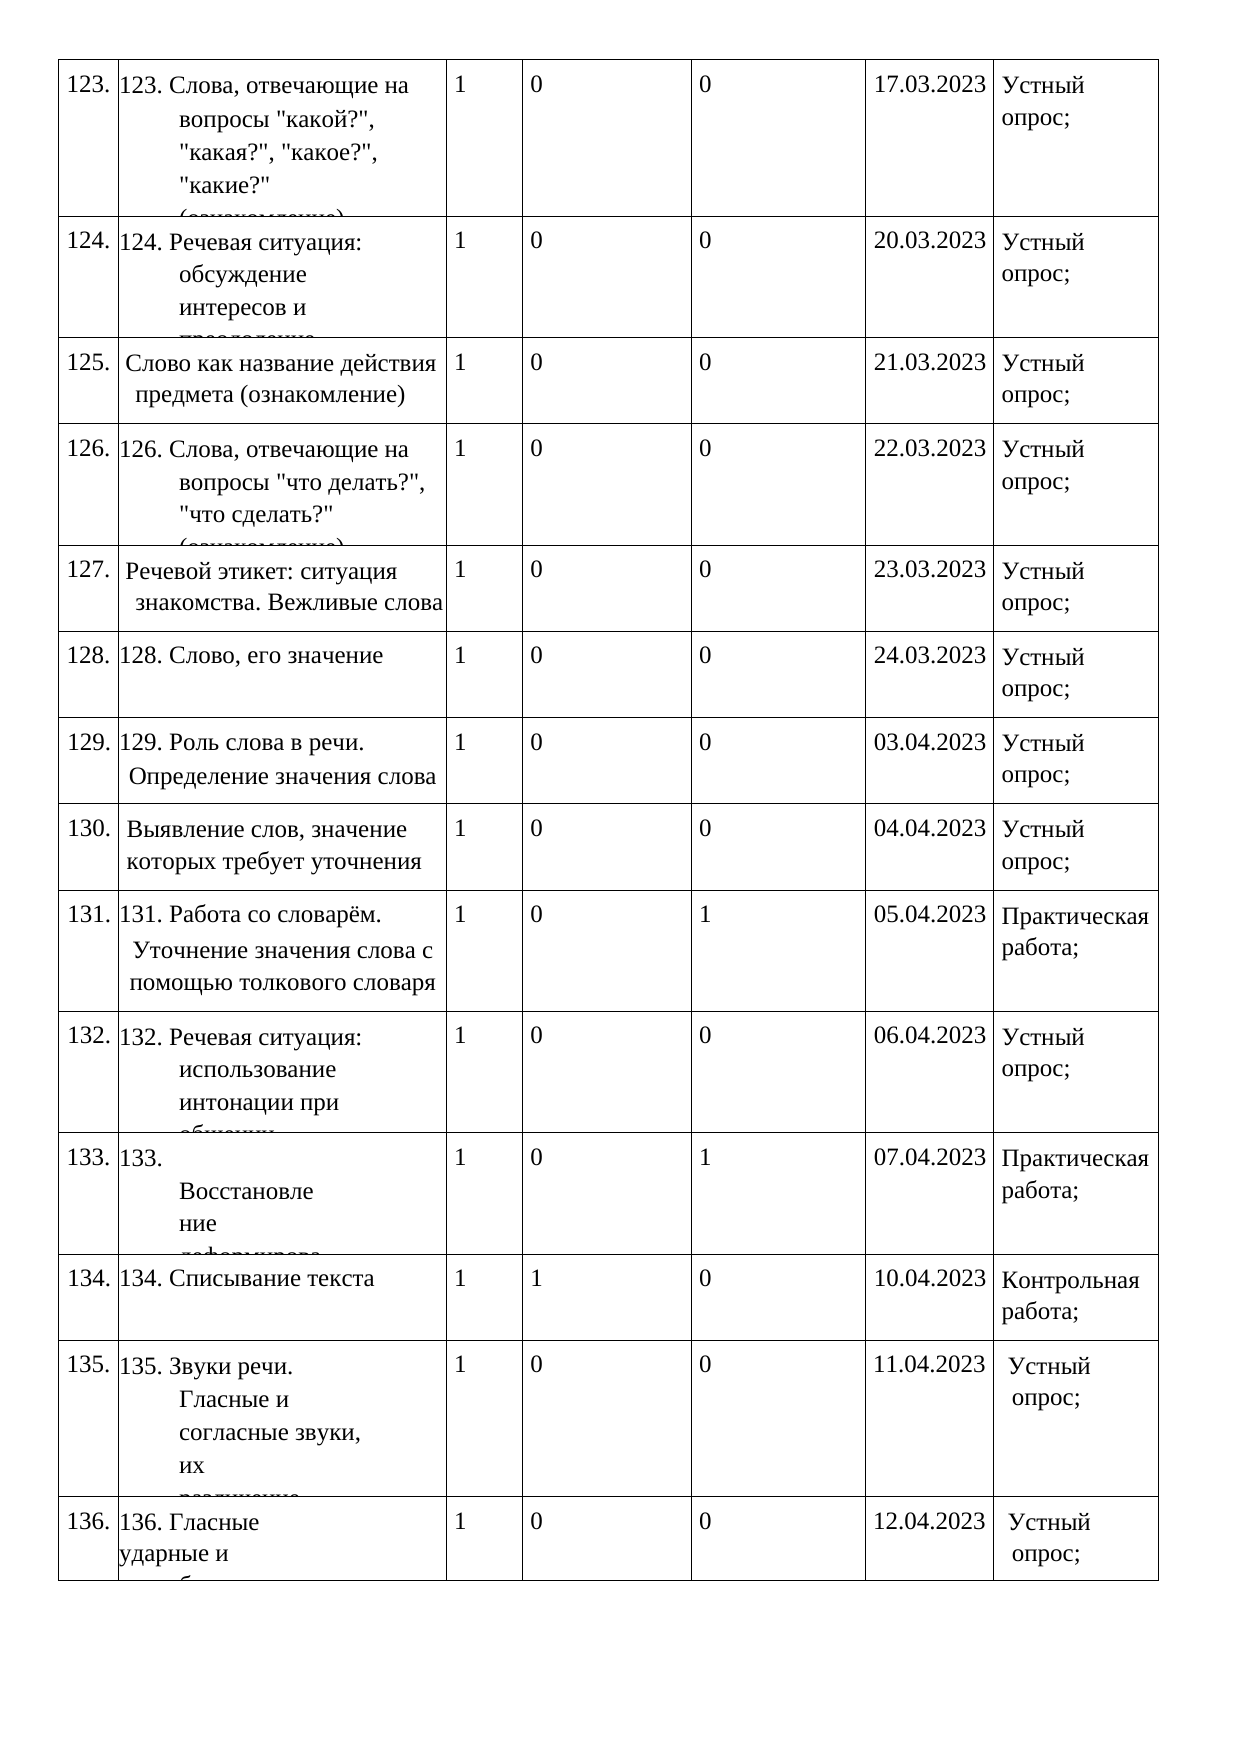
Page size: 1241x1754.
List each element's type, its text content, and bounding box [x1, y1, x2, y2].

table_cell 0 [692, 1497, 865, 1580]
table_cell 1 [447, 632, 522, 717]
table_cell 0 [523, 632, 691, 717]
table_cell 0 [692, 546, 865, 631]
table_cell 131. Работа со словарём. Уточнение значения слова с помощью толкового словаря [119, 891, 446, 1011]
table_cell 1 [447, 1012, 522, 1132]
table_cell 0 [692, 424, 865, 544]
table_cell 125. [59, 338, 118, 423]
table_cell 0 [523, 1341, 691, 1496]
table_cell 04.04.2023 [866, 804, 993, 889]
table_cell 11.04.2023 [866, 1341, 993, 1496]
table_cell 1 [447, 338, 522, 423]
table_header 1 [447, 60, 522, 216]
table_cell 133. Восстановление деформированных предложений [119, 1133, 446, 1253]
table_cell 05.04.2023 [866, 891, 993, 1011]
table_cell 136. [59, 1497, 118, 1580]
table_cell 124. Речевая ситуация: обсуждение интересов и преодоление конфликтов [119, 217, 446, 337]
table_cell 23.03.2023 [866, 546, 993, 631]
table_cell 0 [523, 424, 691, 544]
table_cell 0 [692, 1341, 865, 1496]
table_cell Практическая работа; [994, 1133, 1158, 1253]
table_cell Устный опрос; [994, 1012, 1158, 1132]
table_cell 128. [59, 632, 118, 717]
table_cell 1 [447, 1341, 522, 1496]
table_cell Устный опрос; [994, 632, 1158, 717]
table_cell 127. [59, 546, 118, 631]
table_cell 0 [523, 217, 691, 337]
table_cell 1 [692, 1133, 865, 1253]
table_cell 0 [523, 891, 691, 1011]
table_cell 0 [523, 338, 691, 423]
table_cell 06.04.2023 [866, 1012, 993, 1132]
table_cell 135. Звуки речи. Гласные и согласные звуки, их различение. Ударение в слове [119, 1341, 446, 1496]
table_cell 1 [692, 891, 865, 1011]
table_cell Устный опрос; [994, 217, 1158, 337]
table_cell 22.03.2023 [866, 424, 993, 544]
table_cell 0 [692, 217, 865, 337]
table_cell 1 [447, 1497, 522, 1580]
table_cell 126. [59, 424, 118, 544]
table_cell 1 [447, 804, 522, 889]
table_cell 20.03.2023 [866, 217, 993, 337]
table_cell 130. [59, 804, 118, 889]
table_cell Контрольная работа; [994, 1255, 1158, 1340]
table_cell 0 [692, 804, 865, 889]
table_cell 131. [59, 891, 118, 1011]
table_cell 0 [523, 1012, 691, 1132]
table_cell 1 [523, 1255, 691, 1340]
table_cell 0 [692, 718, 865, 803]
table_cell 128. Слово, его значение [119, 632, 446, 717]
table_cell 0 [523, 718, 691, 803]
table_cell 24.03.2023 [866, 632, 993, 717]
table_cell Устный опрос; [994, 338, 1158, 423]
table_cell 0 [523, 1497, 691, 1580]
table_cell 0 [692, 1012, 865, 1132]
table_cell 07.04.2023 [866, 1133, 993, 1253]
table_cell 0 [692, 1255, 865, 1340]
table_cell Устный опрос; [994, 424, 1158, 544]
table_header 0 [523, 60, 691, 216]
table_cell 1 [447, 217, 522, 337]
table_cell 21.03.2023 [866, 338, 993, 423]
table_cell 136. Гласные ударные и безударные [119, 1497, 446, 1580]
table_cell 0 [692, 632, 865, 717]
table_cell 135. [59, 1341, 118, 1496]
table_header 17.03.2023 [866, 60, 993, 216]
table_cell 134. [59, 1255, 118, 1340]
table_cell 126. Слова, отвечающие на вопросы "что делать?", "что сделать?" (ознакомление) [119, 424, 446, 544]
table_cell 132. [59, 1012, 118, 1132]
table_cell 133. [59, 1133, 118, 1253]
table_cell 0 [523, 1133, 691, 1253]
table_cell 132. Речевая ситуация: использование интонации при общении [119, 1012, 446, 1132]
table_cell 1 [447, 891, 522, 1011]
table_cell 1 [447, 718, 522, 803]
table_cell 0 [692, 338, 865, 423]
table_header 123. [59, 60, 118, 216]
table_cell Устный опрос; [994, 718, 1158, 803]
table_cell 129. [59, 718, 118, 803]
table_header 0 [692, 60, 865, 216]
table_cell 134. Списывание текста [119, 1255, 446, 1340]
table_cell Устный опрос; [994, 1497, 1158, 1580]
table_cell 03.04.2023 [866, 718, 993, 803]
table_cell 12.04.2023 [866, 1497, 993, 1580]
table_cell Слово как название действия предмета (ознакомление) [119, 338, 446, 423]
table_cell Устный опрос; [994, 804, 1158, 889]
table_cell Выявление слов, значение которых требует уточнения [119, 804, 446, 889]
table_cell Устный опрос; [994, 546, 1158, 631]
table_cell 0 [523, 804, 691, 889]
table_cell 1 [447, 1133, 522, 1253]
table_cell 124. [59, 217, 118, 337]
table_cell 1 [447, 424, 522, 544]
table_cell Речевой этикет: ситуация знакомства. Вежливые слова [119, 546, 446, 631]
table_cell Практическая работа; [994, 891, 1158, 1011]
table_cell 0 [523, 546, 691, 631]
table_cell 1 [447, 546, 522, 631]
table_header Устный опрос; [994, 60, 1158, 216]
table_cell Устный опрос; [994, 1341, 1158, 1496]
table_cell 1 [447, 1255, 522, 1340]
table_cell 129. Роль слова в речи. Определение значения слова [119, 718, 446, 803]
table_cell 10.04.2023 [866, 1255, 993, 1340]
table_header 123. Слова, отвечающие на вопросы "какой?", "какая?", "какое?", "какие?" (ознакомление) [119, 60, 446, 216]
